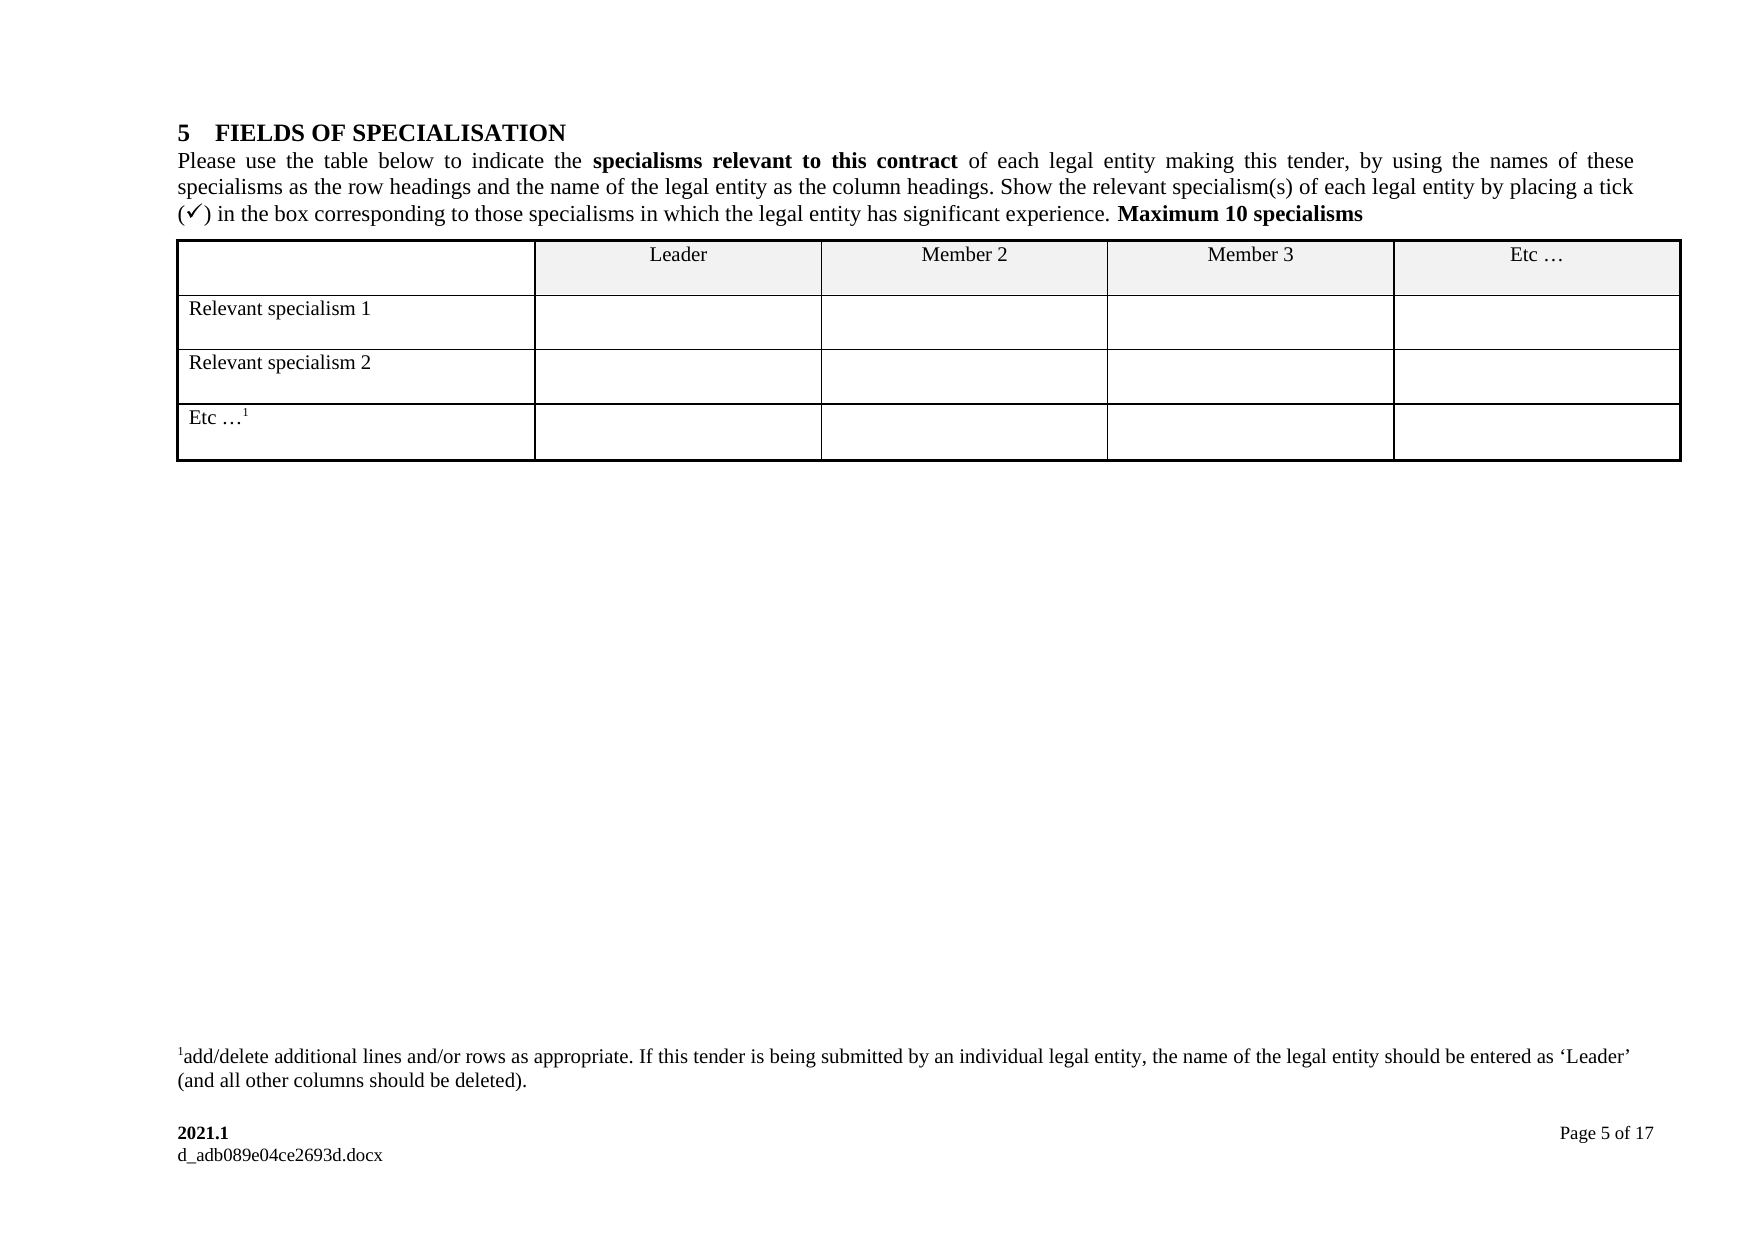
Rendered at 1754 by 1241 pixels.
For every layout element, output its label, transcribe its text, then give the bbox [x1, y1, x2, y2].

table_cell [536, 405, 821, 459]
table_header Member 3 [1108, 242, 1393, 294]
table_cell [1395, 296, 1679, 349]
table_header Etc … [1395, 242, 1679, 294]
table_cell [536, 350, 821, 403]
table_cell [822, 350, 1107, 403]
table_cell [822, 296, 1107, 349]
table_header Leader [536, 242, 821, 294]
table_cell [1395, 405, 1679, 459]
table_cell [536, 296, 821, 349]
text 5 FIELDS OF SPECIALISATION [177, 118, 1636, 147]
table_header [179, 242, 534, 294]
table_header Member 2 [822, 242, 1107, 294]
table_cell Relevant specialism 1 [179, 296, 534, 349]
table_cell [1108, 296, 1393, 349]
table_cell [822, 405, 1107, 459]
table_cell [1395, 350, 1679, 403]
table_cell [1108, 350, 1393, 403]
table_cell [1108, 405, 1393, 459]
table_cell Relevant specialism 2 [179, 350, 534, 403]
text Please use the table below to indicate the specialisms relevant to this contract of each legal entity making this tender, by using the names of these specialisms as the row headings and the name of the legal entity as the column headings. Show the relevant specialism(s) of each legal entity by placing a tick () in the box corresponding to those specialisms in which the legal entity has significant experience. Maximum 10 specialisms [177, 147, 1636, 226]
table_cell Etc … [179, 405, 534, 459]
